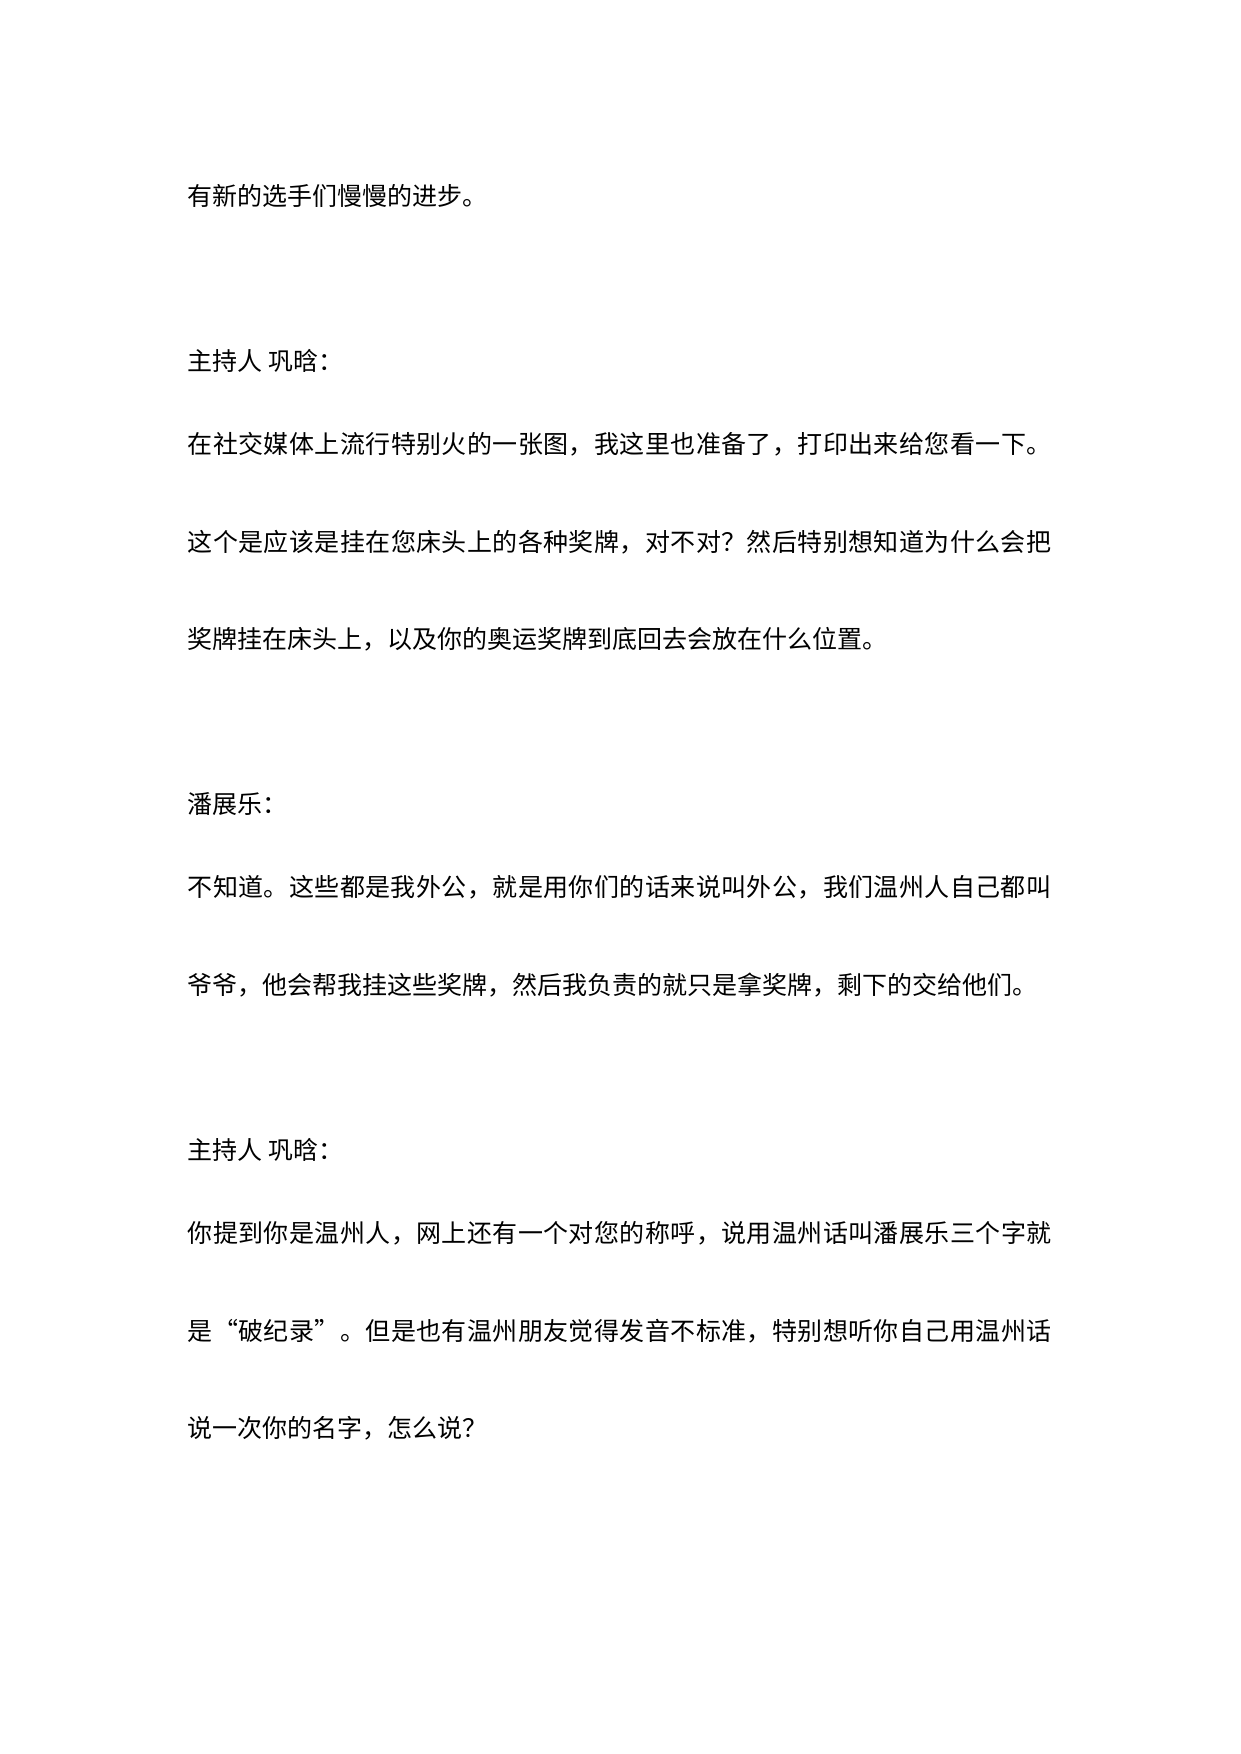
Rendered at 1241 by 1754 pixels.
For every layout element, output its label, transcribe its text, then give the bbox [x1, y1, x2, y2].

text 主持人 巩晗： [187, 327, 1053, 392]
text 潘展乐： [187, 770, 1053, 835]
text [187, 162, 1053, 227]
text 在社交媒体上流行特别火的一张图，我这里也准备了，打印出来给您看一下。这个是应该是挂在您床头上的各种奖牌，对不对？然后特别想知道为什么会把奖牌挂在床头上，以及你的奥运奖牌到底回去会放在什么位置。 [187, 410, 1053, 670]
text 不知道。这些都是我外公，就是用你们的话来说叫外公，我们温州人自己都叫爷爷，他会帮我挂这些奖牌，然后我负责的就只是拿奖牌，剩下的交给他们。 [187, 853, 1053, 1016]
text 主持人 巩晗： [187, 1116, 1053, 1181]
text 你提到你是温州人，网上还有一个对您的称呼，说用温州话叫潘展乐三个字就是“破纪录”。但是也有温州朋友觉得发音不标准，特别想听你自己用温州话说一次你的名字，怎么说？ [187, 1199, 1053, 1459]
